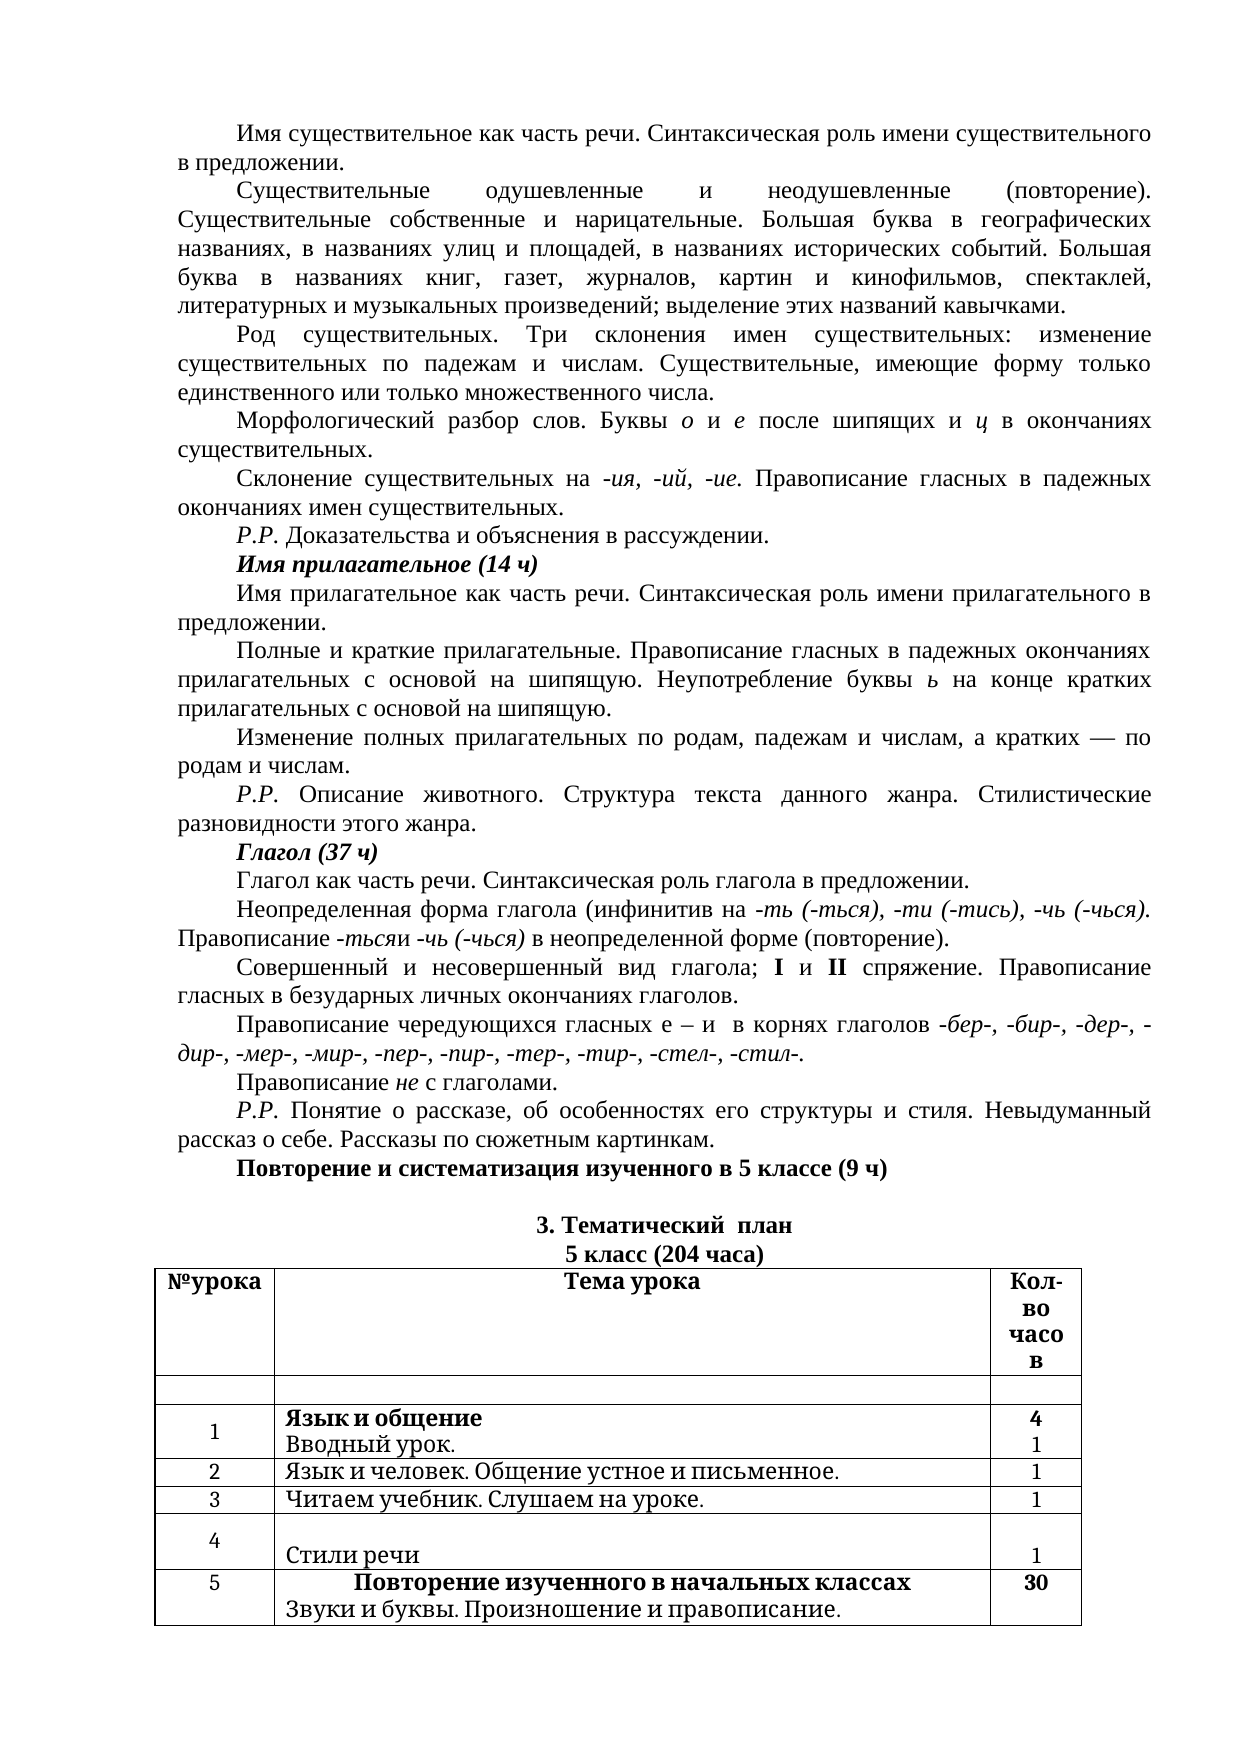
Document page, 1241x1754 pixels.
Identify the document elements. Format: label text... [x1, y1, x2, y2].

text Глагол как часть речи. Синтаксическая роль глагола в предложении. [177, 866, 1152, 894]
text Склонение существительных на -ия, -ий, -ие. Правописание гласных в падежных окончаниях имен существительных. [177, 463, 1152, 521]
table_cell 5 [156, 1570, 274, 1625]
table_header Кол-во часов [991, 1269, 1081, 1374]
table_cell 1 [156, 1405, 274, 1458]
table_cell 3 [156, 1487, 274, 1513]
text Морфологический разбор слов. Буквы о и е после шипящих и ц в окончаниях существительных. [177, 406, 1152, 463]
text P.P. Описание животного. Структура текста данного жанра. Стилистические разновидности этого жанра. [177, 779, 1152, 837]
text 3. Тематический план [177, 1211, 1152, 1239]
text P.P. Доказательства и объяснения в рассуждении. [177, 521, 1152, 549]
table_cell Язык и человек. Общение устное и письменное. [275, 1459, 990, 1486]
text Имя прилагательное как часть речи. Синтаксическая роль имени прилагательного в предложении. [177, 578, 1152, 636]
text P.P. Понятие о рассказе, об особенностях его структуры и стиля. Невыдуманный рассказ о себе. Рассказы по сюжетным картинкам. [177, 1096, 1152, 1153]
table_cell 30 1 [991, 1570, 1081, 1625]
table_cell 4 [156, 1514, 274, 1569]
text 5 класс (204 часа) [177, 1239, 1152, 1268]
table_cell 1 [991, 1514, 1081, 1569]
text Глагол (37 ч) [177, 837, 1152, 866]
table_cell [991, 1376, 1081, 1404]
table_cell [156, 1376, 274, 1404]
table_cell 1 [991, 1459, 1081, 1486]
text Существительные одушевленные и неодушевленные (повторение). Существительные собственные и нарицательные. Большая буква в географических названиях, в названиях улиц и площадей, в названиях исторических событий. Большая буква в названиях книг, газет, журналов, картин и кинофильмов, спектаклей, литературных и музыкальных произведений; выделение этих названий кавычками. [177, 176, 1152, 319]
table_header Тема урока [275, 1269, 990, 1374]
text Имя прилагательное (14 ч) [177, 549, 1152, 578]
text Имя существительное как часть речи. Синтаксическая роль имени существительного в предложении. [177, 118, 1152, 176]
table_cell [275, 1570, 990, 1625]
table_cell Стили речи [275, 1514, 990, 1569]
text Правописание не с глаголами. [177, 1067, 1152, 1096]
text Изменение полных прилагательных по родам, падежам и числам, а кратких — по родам и числам. [177, 722, 1152, 779]
text Повторение и систематизация изученного в 5 классе (9 ч) [177, 1153, 1152, 1182]
text Правописание чередующихся гласных е – и в корнях глаголов -бер-, -бир-, -дер-, -дир-, -мер-, -мир-, -пер-, -пир-, -тер-, -тир-, -стел-, -стил-. [177, 1009, 1152, 1067]
table_cell 1 [991, 1487, 1081, 1513]
text Полные и краткие прилагательные. Правописание гласных в падежных окончаниях прилагательных с основой на шипящую. Неупотребление буквы ь на конце кратких прилагательных с основой на шипящую. [177, 636, 1152, 722]
table_cell Читаем учебник. Слушаем на уроке. [275, 1487, 990, 1513]
table_cell 2 [156, 1459, 274, 1486]
table_cell 4 1 [991, 1405, 1081, 1458]
table_cell Язык и общение Вводный урок. [275, 1405, 990, 1458]
text Неопределенная форма глагола (инфинитив на -ть (-ться), -ти (-тись), -чь (-чься). Правописание -тьсяи -чь (-чься) в неопределенной форме (повторение). [177, 894, 1152, 952]
table_cell [275, 1376, 990, 1404]
text Совершенный и несовершенный вид глагола; I и II спряжение. Правописание гласных в безударных личных окончаниях глаголов. [177, 952, 1152, 1009]
text Род существительных. Три склонения имен существительных: изменение существительных по падежам и числам. Существительные, имеющие форму только единственного или только множественного числа. [177, 319, 1152, 406]
table_header №урока [156, 1269, 274, 1374]
